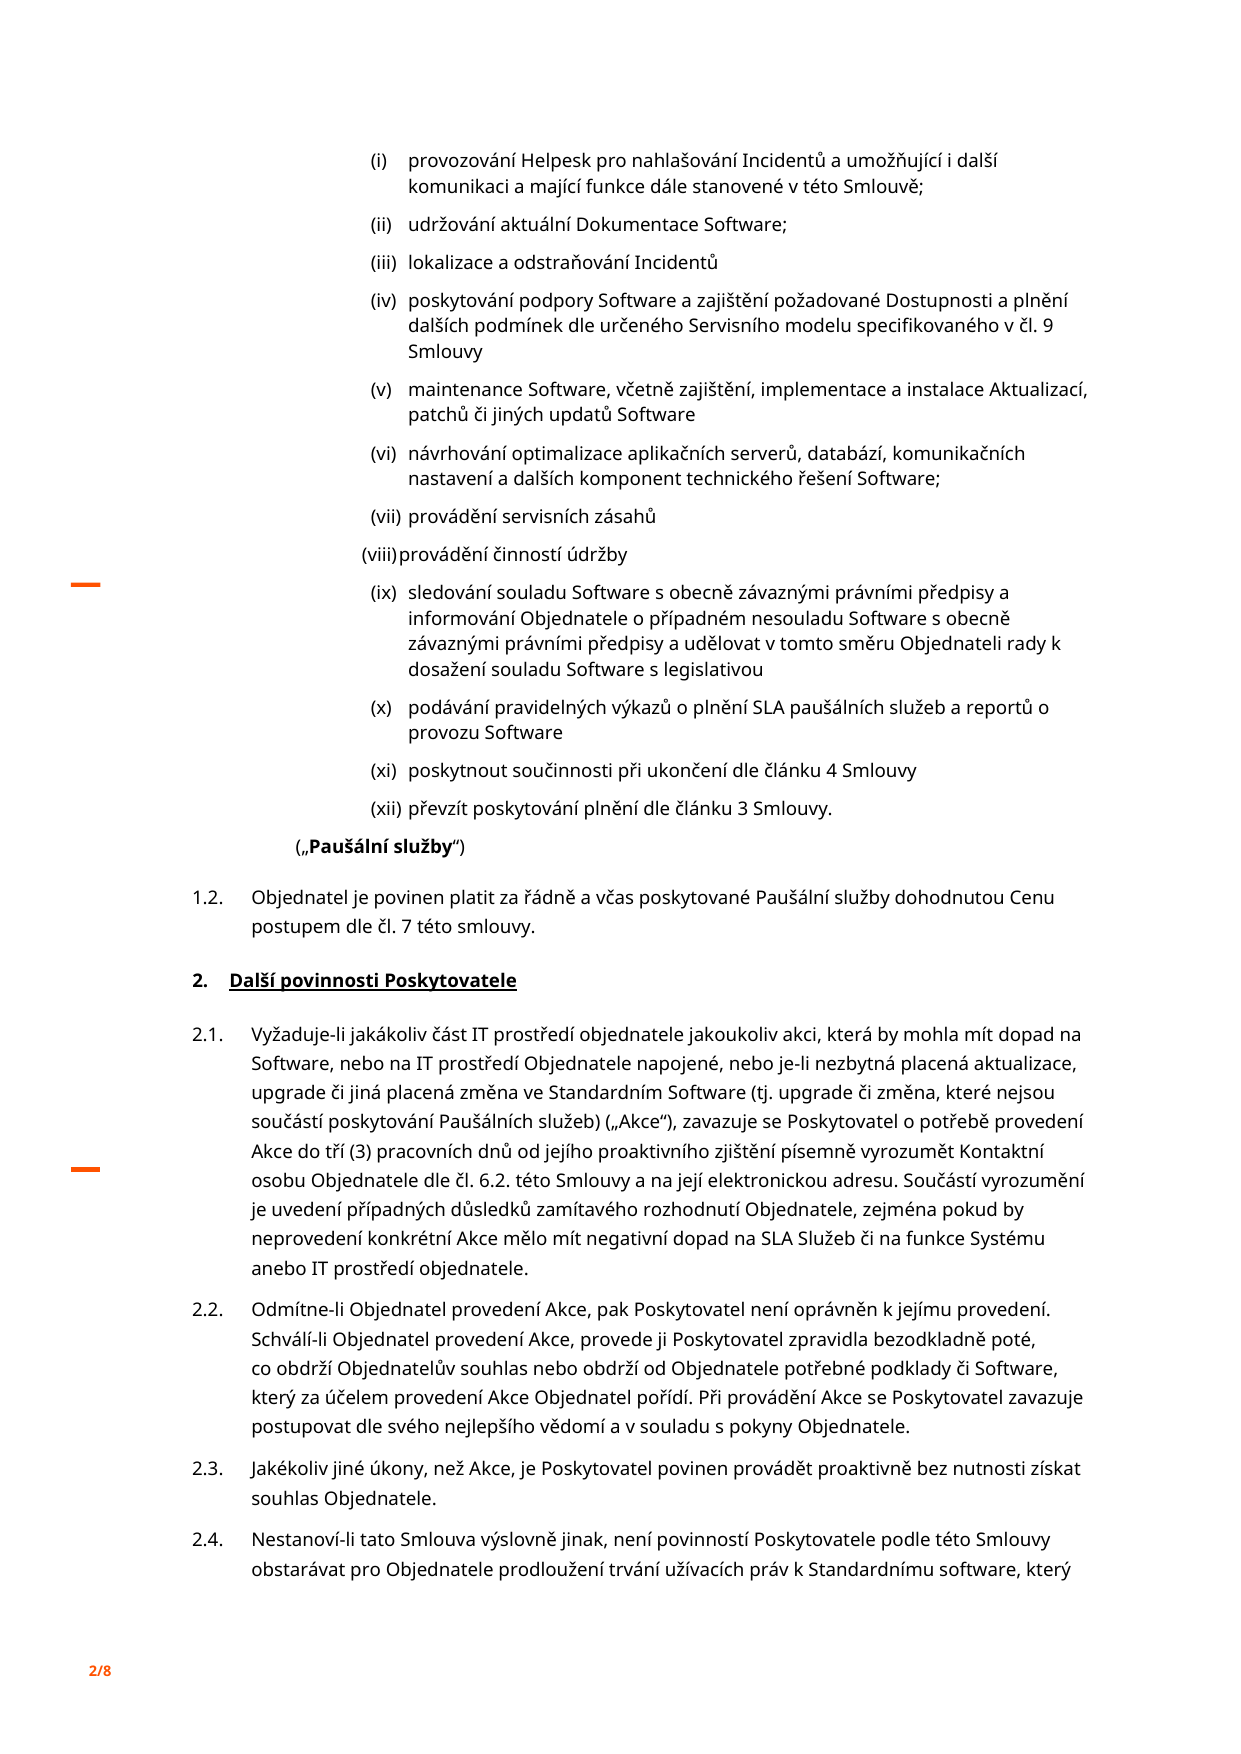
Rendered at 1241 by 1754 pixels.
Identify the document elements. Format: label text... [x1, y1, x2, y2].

text („Paušální služby“) [222, 833, 1093, 859]
list Odmítne-li Objednatel provedení Akce, pak Poskytovatel není oprávněn k jejímu provedení. Schválí-li Objednatel provedení Akce, provede ji Poskytovatel zpravidla bezodkladně poté, co obdrží Objednatelův souhlas nebo obdrží od Objednatele potřebné podklady či Software, který za účelem provedení Akce Objednatel pořídí. Při provádění Akce se Poskytovatel zavazuje postupovat dle svého nejlepšího vědomí a v souladu s pokyny Objednatele. [192, 1297, 1093, 1439]
list Vyžaduje-li jakákoliv část IT prostředí objednatele jakoukoliv akci, která by mohla mít dopad na Software, nebo na IT prostředí Objednatele napojené, nebo je-li nezbytná placená aktualizace, upgrade či jiná placená změna ve Standardním Software (tj. upgrade či změna, které nejsou součástí poskytování Paušálních služeb) („Akce“), zavazuje se Poskytovatel o potřebě provedení Akce do tří (3) pracovních dnů od jejího proaktivního zjištění písemně vyrozumět Kontaktní osobu Objednatele dle čl. 6.2. této Smlouvy a na její elektronickou adresu. Součástí vyrozumění je uvedení případných důsledků zamítavého rozhodnutí Objednatele, zejména pokud by neprovedení konkrétní Akce mělo mít negativní dopad na SLA Služeb či na funkce Systému anebo IT prostředí objednatele. [192, 1021, 1093, 1281]
list sledování souladu Software s obecně závaznými právními předpisy a informování Objednatele o případném nesouladu Software s obecně závaznými právními předpisy a udělovat v tomto směru Objednateli rady k dosažení souladu Software s legislativou [371, 579, 1093, 681]
list převzít poskytování plnění dle článku 3 Smlouvy. [371, 796, 1093, 821]
list Objednatel je povinen platit za řádně a včas poskytované Paušální služby dohodnutou Cenu postupem dle čl. 7 této smlouvy. [192, 884, 1093, 939]
list udržování aktuální Dokumentace Software; [371, 211, 1093, 237]
list návrhování optimalizace aplikačních serverů, databází, komunikačních nastavení a dalších komponent technického řešení Software; [371, 440, 1093, 491]
list lokalizace a odstraňování Incidentů [371, 249, 1093, 275]
list maintenance Software, včetně zajištění, implementace a instalace Aktualizací, patchů či jiných updatů Software [371, 376, 1093, 427]
subtitle Další povinnosti Poskytovatele [192, 968, 1093, 993]
list poskytování podpory Software a zajištění požadované Dostupnosti a plnění dalších podmínek dle určeného Servisního modelu specifikovaného v čl. 9 Smlouvy [371, 287, 1093, 364]
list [192, 1527, 1093, 1581]
list provádění činností údržby [362, 541, 1093, 567]
list Jakékoliv jiné úkony, než Akce, je Poskytovatel povinen provádět proaktivně bez nutnosti získat souhlas Objednatele. [192, 1456, 1093, 1510]
list provozování Helpesk pro nahlašování Incidentů a umožňující i další komunikaci a mající funkce dále stanovené v této Smlouvě; [371, 148, 1093, 199]
list provádění servisních zásahů [371, 503, 1093, 529]
list poskytnout součinnosti při ukončení dle článku 4 Smlouvy [371, 757, 1093, 783]
list podávání pravidelných výkazů o plnění SLA paušálních služeb a reportů o provozu Software [371, 694, 1093, 745]
